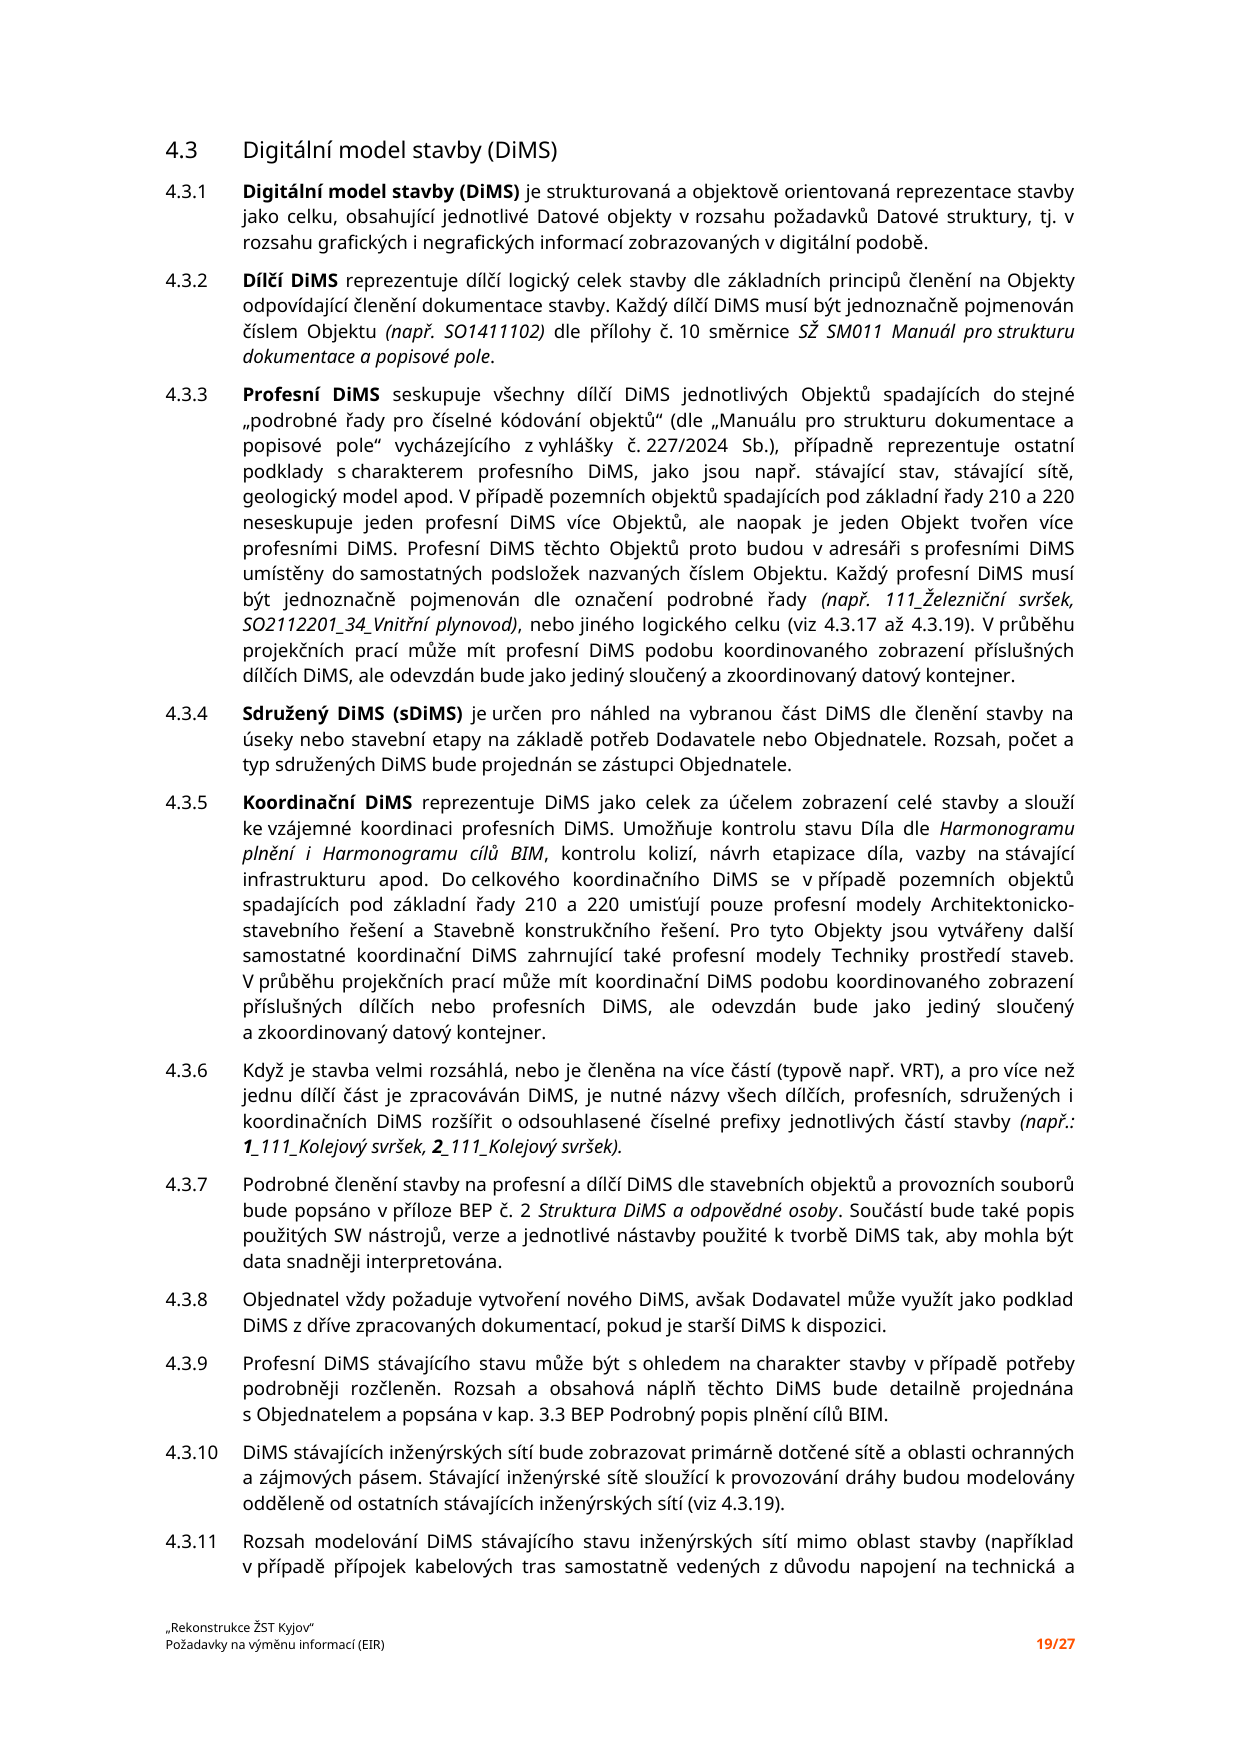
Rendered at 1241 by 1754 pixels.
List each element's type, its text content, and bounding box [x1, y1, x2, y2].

text Objednatel vždy požaduje vytvoření nového DiMS, avšak Dodavatel může využít jako podklad DiMS z dříve zpracovaných dokumentací, pokud je starší DiMS k dispozici. [165, 1286, 1075, 1337]
text Digitální model stavby (DiMS) [165, 134, 1075, 166]
text Profesní DiMS seskupuje všechny dílčí DiMS jednotlivých Objektů spadajících do stejné „podrobné řady pro číselné kódování objektů“ (dle „Manuálu pro strukturu dokumentace a popisové pole“ vycházejícího z vyhlášky č. 227/2024 Sb.), případně reprezentuje ostatní podklady s charakterem profesního DiMS, jako jsou např. stávající stav, stávající sítě, geologický model apod. V případě pozemních objektů spadajících pod základní řady 210 a 220 neseskupuje jeden profesní DiMS více Objektů, ale naopak je jeden Objekt tvořen více profesními DiMS. Profesní DiMS těchto Objektů proto budou v adresáři s profesními DiMS umístěny do samostatných podsložek nazvaných číslem Objektu. Každý profesní DiMS musí být jednoznačně pojmenován dle označení podrobné řady (např. 111_Železniční svršek, SO2112201_34_Vnitřní plynovod), nebo jiného logického celku (viz 4.3.17 až 4.3.19). V průběhu projekčních prací může mít profesní DiMS podobu koordinovaného zobrazení příslušných dílčích DiMS, ale odevzdán bude jako jediný sloučený a zkoordinovaný datový kontejner. [165, 382, 1075, 688]
text Když je stavba velmi rozsáhlá, nebo je členěna na více částí (typově např. VRT), a pro více než jednu dílčí část je zpracováván DiMS, je nutné názvy všech dílčích, profesních, sdružených i koordinačních DiMS rozšířit o odsouhlasené číselné prefixy jednotlivých částí stavby (např.: 1_111_Kolejový svršek, 2_111_Kolejový svršek). [165, 1057, 1075, 1159]
text Podrobné členění stavby na profesní a dílčí DiMS dle stavebních objektů a provozních souborů bude popsáno v příloze BEP č. 2 Struktura DiMS a odpovědné osoby. Součástí bude také popis použitých SW nástrojů, verze a jednotlivé nástavby použité k tvorbě DiMS tak, aby mohla být data snadněji interpretována. [165, 1172, 1075, 1274]
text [165, 1528, 1075, 1579]
text Sdružený DiMS (sDiMS) je určen pro náhled na vybranou část DiMS dle členění stavby na úseky nebo stavební etapy na základě potřeb Dodavatele nebo Objednatele. Rozsah, počet a typ sdružených DiMS bude projednán se zástupci Objednatele. [165, 700, 1075, 777]
text DiMS stávajících inženýrských sítí bude zobrazovat primárně dotčené sítě a oblasti ochranných a zájmových pásem. Stávající inženýrské sítě sloužící k provozování dráhy budou modelovány odděleně od ostatních stávajících inženýrských sítí (viz 4.3.19). [165, 1439, 1075, 1516]
text Koordinační DiMS reprezentuje DiMS jako celek za účelem zobrazení celé stavby a slouží ke vzájemné koordinaci profesních DiMS. Umožňuje kontrolu stavu Díla dle Harmonogramu plnění i Harmonogramu cílů BIM, kontrolu kolizí, návrh etapizace díla, vazby na stávající infrastrukturu apod. Do celkového koordinačního DiMS se v případě pozemních objektů spadajících pod základní řady 210 a 220 umisťují pouze profesní modely Architektonicko-stavebního řešení a Stavebně konstrukčního řešení. Pro tyto Objekty jsou vytvářeny další samostatné koordinační DiMS zahrnující také profesní modely Techniky prostředí staveb. V průběhu projekčních prací může mít koordinační DiMS podobu koordinovaného zobrazení příslušných dílčích nebo profesních DiMS, ale odevzdán bude jako jediný sloučený a zkoordinovaný datový kontejner. [165, 789, 1075, 1045]
text Dílčí DiMS reprezentuje dílčí logický celek stavby dle základních principů členění na Objekty odpovídající členění dokumentace stavby. Každý dílčí DiMS musí být jednoznačně pojmenován číslem Objektu (např. SO1411102) dle přílohy č. 10 směrnice SŽ SM011 Manuál pro strukturu dokumentace a popisové pole. [165, 267, 1075, 369]
text Digitální model stavby (DiMS) je strukturovaná a objektově orientovaná reprezentace stavby jako celku, obsahující jednotlivé Datové objekty v rozsahu požadavků Datové struktury, tj. v rozsahu grafických i negrafických informací zobrazovaných v digitální podobě. [165, 178, 1075, 254]
text Profesní DiMS stávajícího stavu může být s ohledem na charakter stavby v případě potřeby podrobněji rozčleněn. Rozsah a obsahová náplň těchto DiMS bude detailně projednána s Objednatelem a popsána v kap. 3.3 BEP Podrobný popis plnění cílů BIM. [165, 1350, 1075, 1426]
